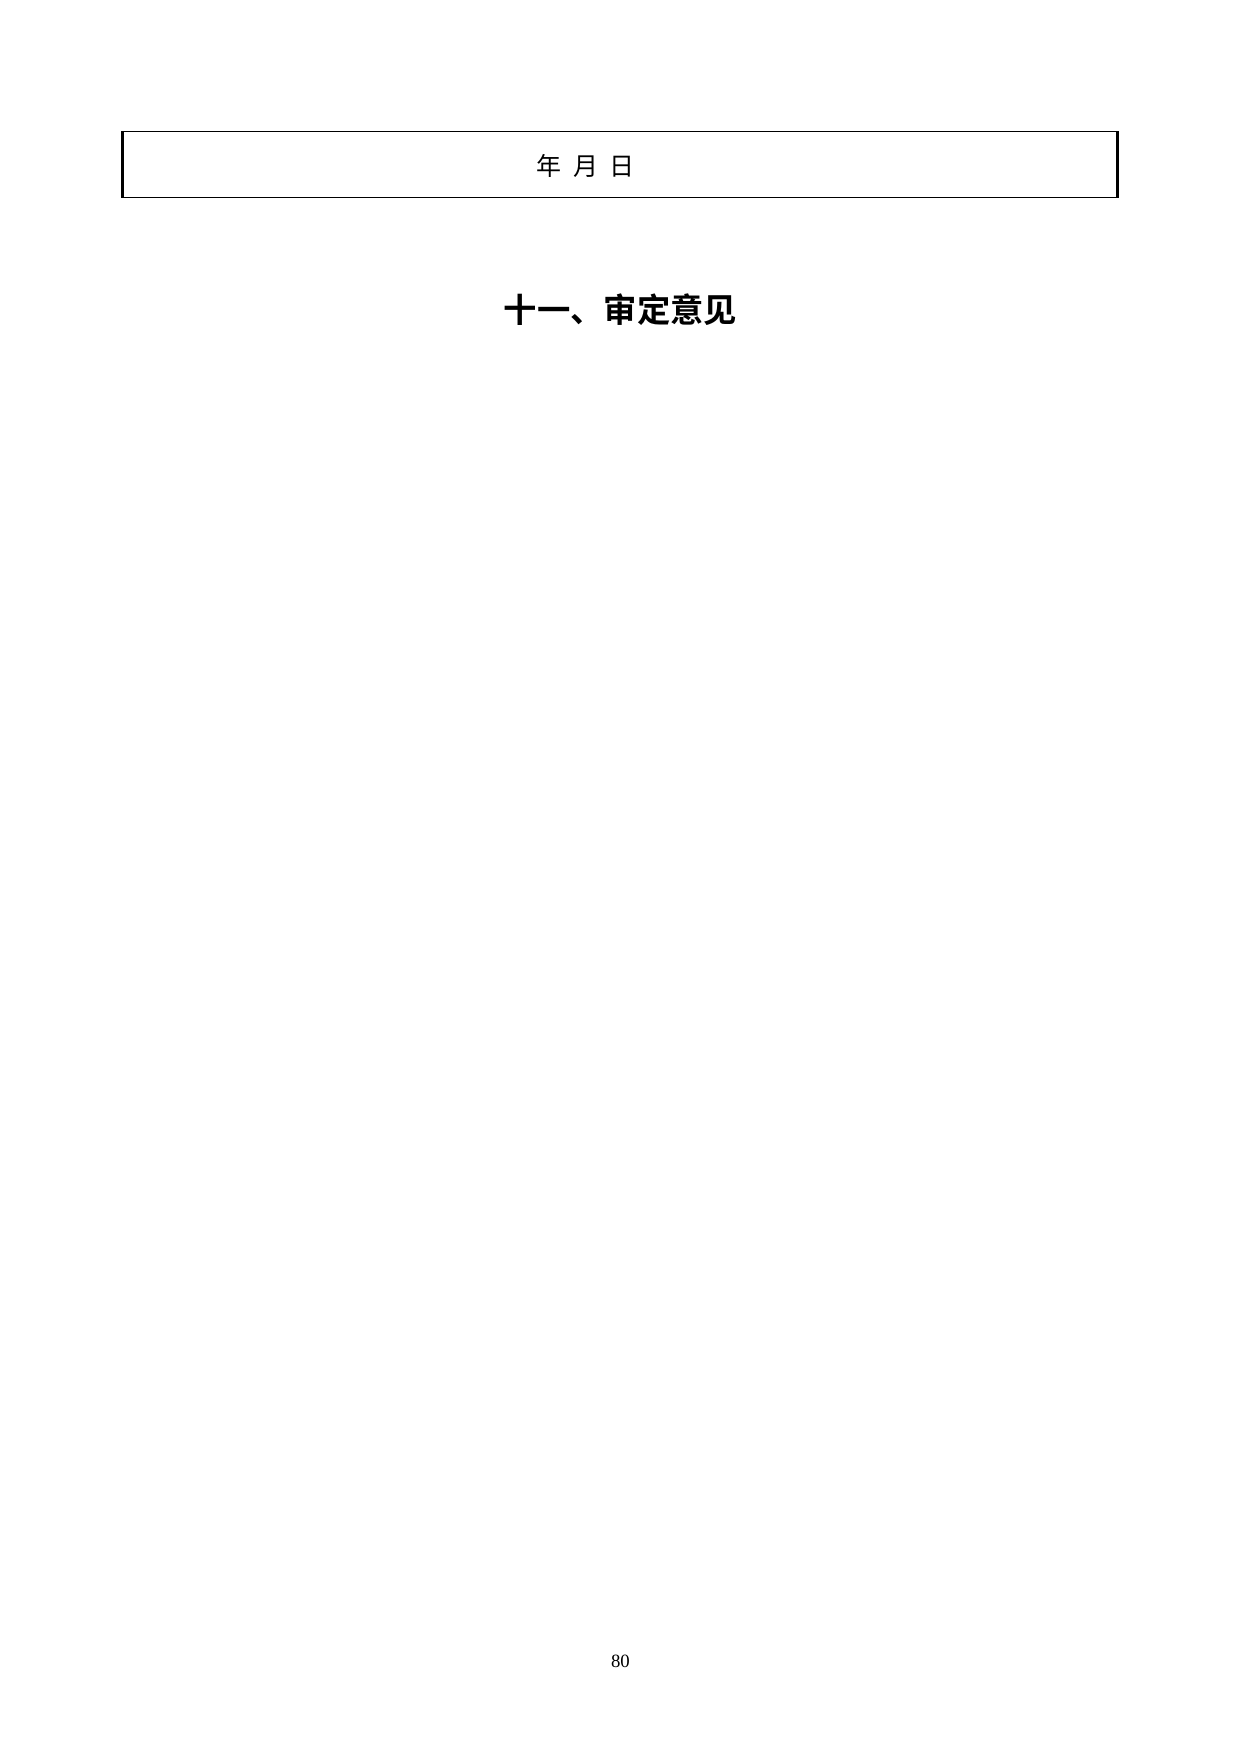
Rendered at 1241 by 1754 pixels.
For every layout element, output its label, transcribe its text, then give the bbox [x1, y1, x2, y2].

text 十一、审定意见 [148, 276, 1092, 341]
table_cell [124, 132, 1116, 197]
